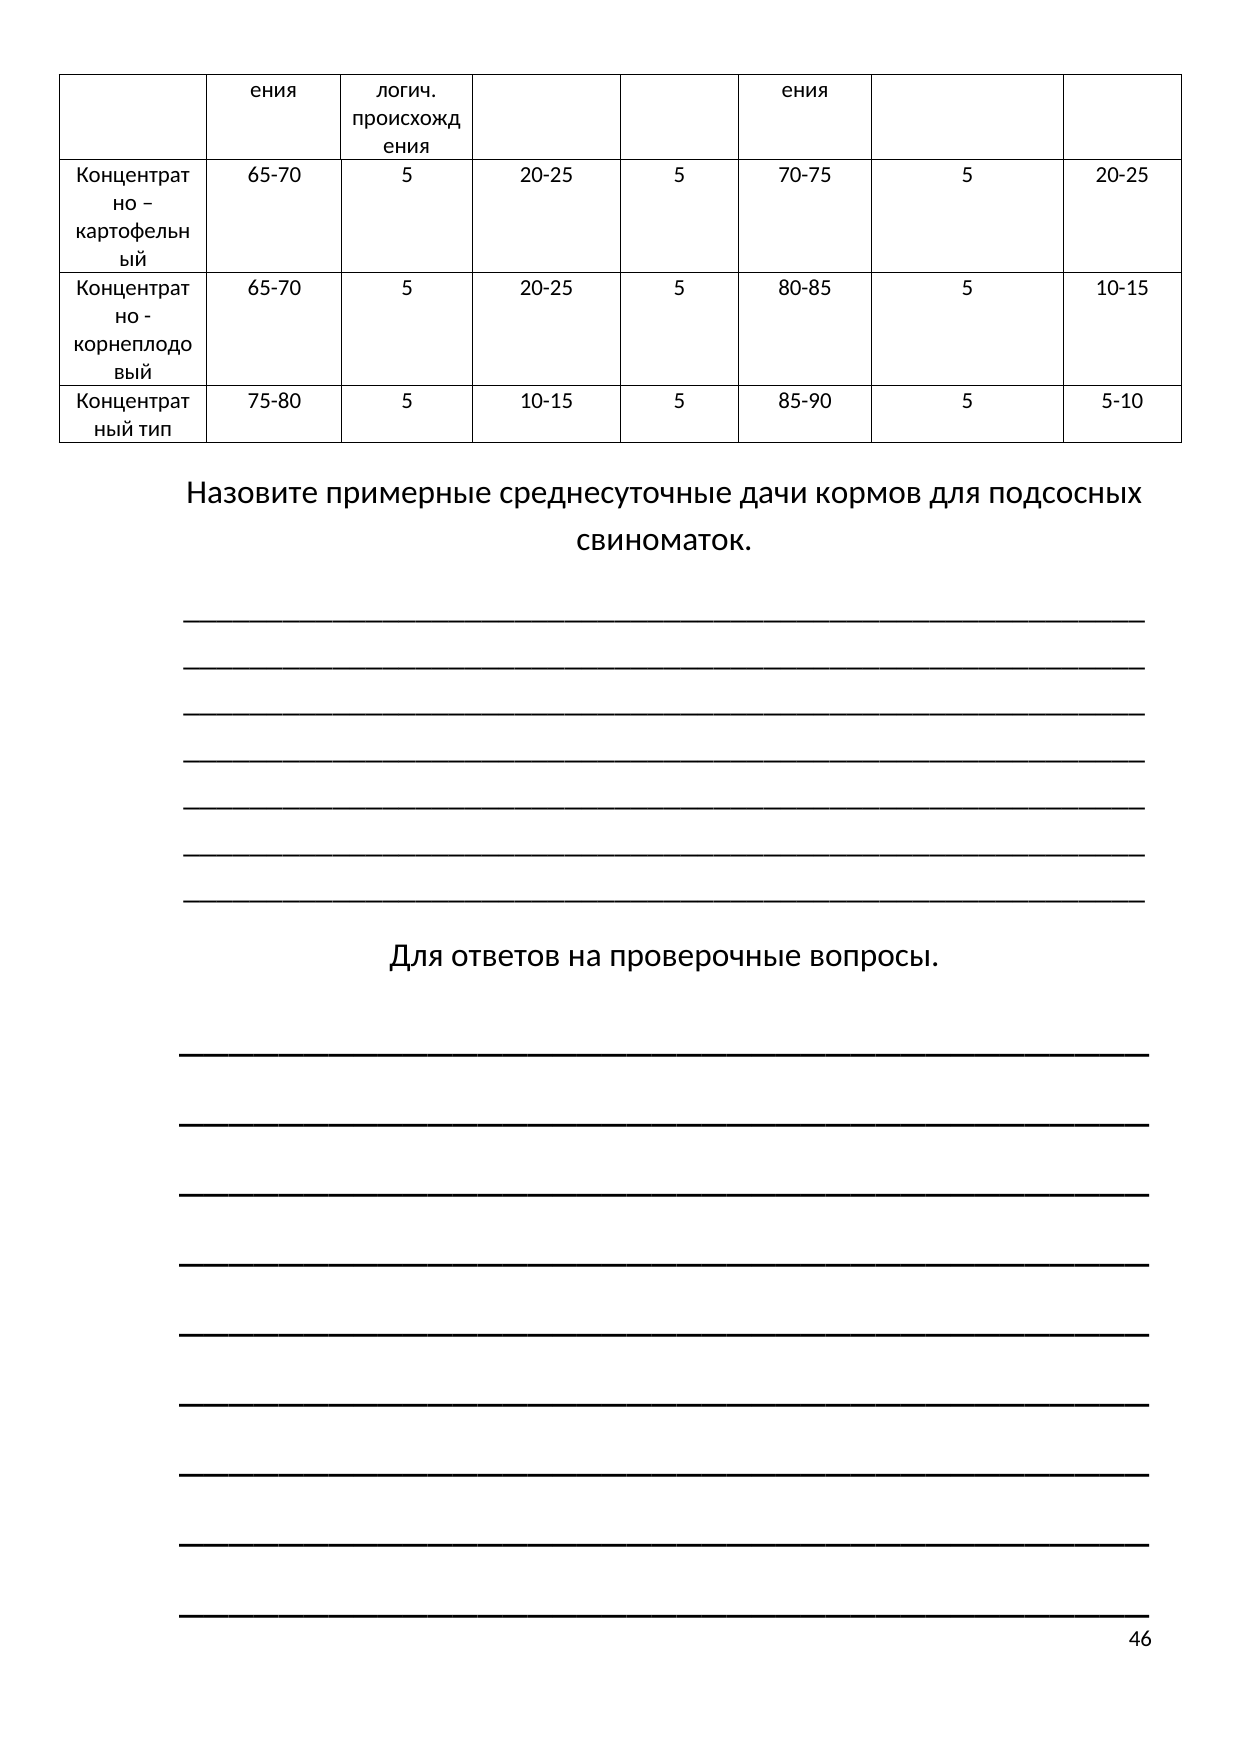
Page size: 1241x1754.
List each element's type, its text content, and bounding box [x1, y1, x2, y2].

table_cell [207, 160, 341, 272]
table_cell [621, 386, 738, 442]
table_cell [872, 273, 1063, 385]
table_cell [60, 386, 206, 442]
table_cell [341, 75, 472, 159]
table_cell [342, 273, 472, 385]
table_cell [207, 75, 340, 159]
text Для ответов на проверочные вопросы. [177, 934, 1152, 975]
text ______________________________________________________________________________________________________________________________________________________________________________________________________________________________________________________________________________________________________________________________________________________________________________________________________________________ [177, 586, 1152, 907]
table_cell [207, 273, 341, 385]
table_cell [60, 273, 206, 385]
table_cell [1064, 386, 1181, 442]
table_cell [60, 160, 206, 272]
text Назовите примерные среднесуточные дачи кормов для подсосных свиноматок. [177, 471, 1152, 559]
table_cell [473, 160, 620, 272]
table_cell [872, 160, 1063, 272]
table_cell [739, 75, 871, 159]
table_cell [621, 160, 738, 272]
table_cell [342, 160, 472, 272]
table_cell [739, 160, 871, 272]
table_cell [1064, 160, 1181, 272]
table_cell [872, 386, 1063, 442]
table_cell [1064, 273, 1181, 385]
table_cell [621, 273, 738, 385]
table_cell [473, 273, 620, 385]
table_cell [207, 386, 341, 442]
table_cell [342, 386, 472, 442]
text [177, 1002, 1152, 1623]
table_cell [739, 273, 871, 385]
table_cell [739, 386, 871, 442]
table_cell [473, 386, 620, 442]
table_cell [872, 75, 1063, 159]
